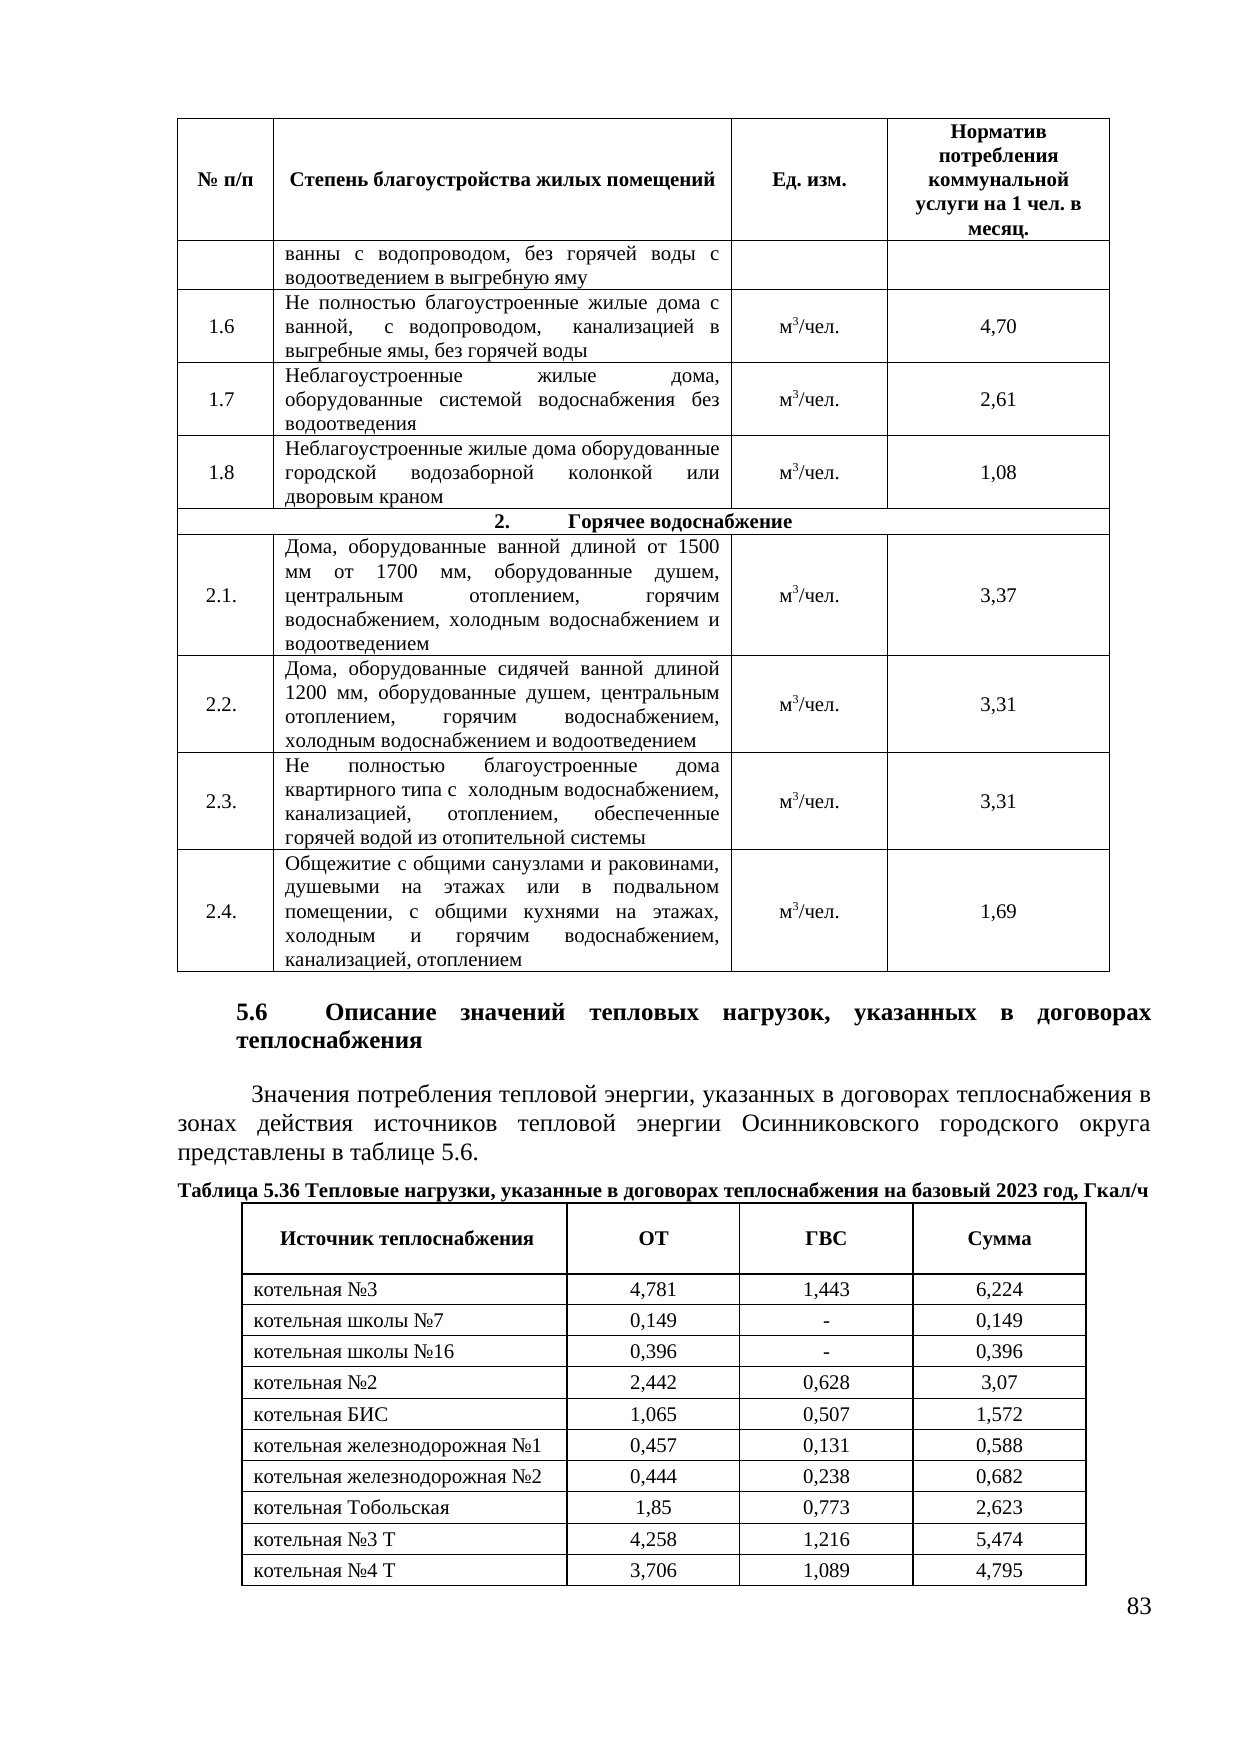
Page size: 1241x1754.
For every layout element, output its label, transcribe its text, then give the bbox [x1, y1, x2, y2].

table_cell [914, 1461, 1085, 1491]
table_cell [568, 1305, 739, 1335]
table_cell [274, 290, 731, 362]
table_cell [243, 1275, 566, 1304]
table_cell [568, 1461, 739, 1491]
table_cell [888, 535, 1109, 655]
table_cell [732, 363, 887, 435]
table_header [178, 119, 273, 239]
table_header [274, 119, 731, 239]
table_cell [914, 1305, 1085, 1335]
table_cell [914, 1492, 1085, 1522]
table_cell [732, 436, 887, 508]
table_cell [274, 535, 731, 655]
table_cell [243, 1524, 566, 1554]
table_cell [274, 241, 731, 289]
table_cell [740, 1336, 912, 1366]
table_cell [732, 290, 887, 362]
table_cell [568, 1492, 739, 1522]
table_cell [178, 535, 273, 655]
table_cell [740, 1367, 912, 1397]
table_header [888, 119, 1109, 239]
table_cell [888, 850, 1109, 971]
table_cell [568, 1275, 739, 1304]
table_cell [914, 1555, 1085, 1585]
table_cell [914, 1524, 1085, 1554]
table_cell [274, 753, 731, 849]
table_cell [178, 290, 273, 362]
subtitle Описание значений тепловых нагрузок, указанных в договорах теплоснабжения [236, 997, 1152, 1054]
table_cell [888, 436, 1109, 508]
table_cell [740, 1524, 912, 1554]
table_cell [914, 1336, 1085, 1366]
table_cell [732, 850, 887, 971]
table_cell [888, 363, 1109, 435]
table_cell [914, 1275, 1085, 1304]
text Значения потребления тепловой энергии, указанных в договорах теплоснабжения в зонах действия источников тепловой энергии Осинниковского городского округа представлены в таблице 5.6. [177, 1079, 1152, 1166]
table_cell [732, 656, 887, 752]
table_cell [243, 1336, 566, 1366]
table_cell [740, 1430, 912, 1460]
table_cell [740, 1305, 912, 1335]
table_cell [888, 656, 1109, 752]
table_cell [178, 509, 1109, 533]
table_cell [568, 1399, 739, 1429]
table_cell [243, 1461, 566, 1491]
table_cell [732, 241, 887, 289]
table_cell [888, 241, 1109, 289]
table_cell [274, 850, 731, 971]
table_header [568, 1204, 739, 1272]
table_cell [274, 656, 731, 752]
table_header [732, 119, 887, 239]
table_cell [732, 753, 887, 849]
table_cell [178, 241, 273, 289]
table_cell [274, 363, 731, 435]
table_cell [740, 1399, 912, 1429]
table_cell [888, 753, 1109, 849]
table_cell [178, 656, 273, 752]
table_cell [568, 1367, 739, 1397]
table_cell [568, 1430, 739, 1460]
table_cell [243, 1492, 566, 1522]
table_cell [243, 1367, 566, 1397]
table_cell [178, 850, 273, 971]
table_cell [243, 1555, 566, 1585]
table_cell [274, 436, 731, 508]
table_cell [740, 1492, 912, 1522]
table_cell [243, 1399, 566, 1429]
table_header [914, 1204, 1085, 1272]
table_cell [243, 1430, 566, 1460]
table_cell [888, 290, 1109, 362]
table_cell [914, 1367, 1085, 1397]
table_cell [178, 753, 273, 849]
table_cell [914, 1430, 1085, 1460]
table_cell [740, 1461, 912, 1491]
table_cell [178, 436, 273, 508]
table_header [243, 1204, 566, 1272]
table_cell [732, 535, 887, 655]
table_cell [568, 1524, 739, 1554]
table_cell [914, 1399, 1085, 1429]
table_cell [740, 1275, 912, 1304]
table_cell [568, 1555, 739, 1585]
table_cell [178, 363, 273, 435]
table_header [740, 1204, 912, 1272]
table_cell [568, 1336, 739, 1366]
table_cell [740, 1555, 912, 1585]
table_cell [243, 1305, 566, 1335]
